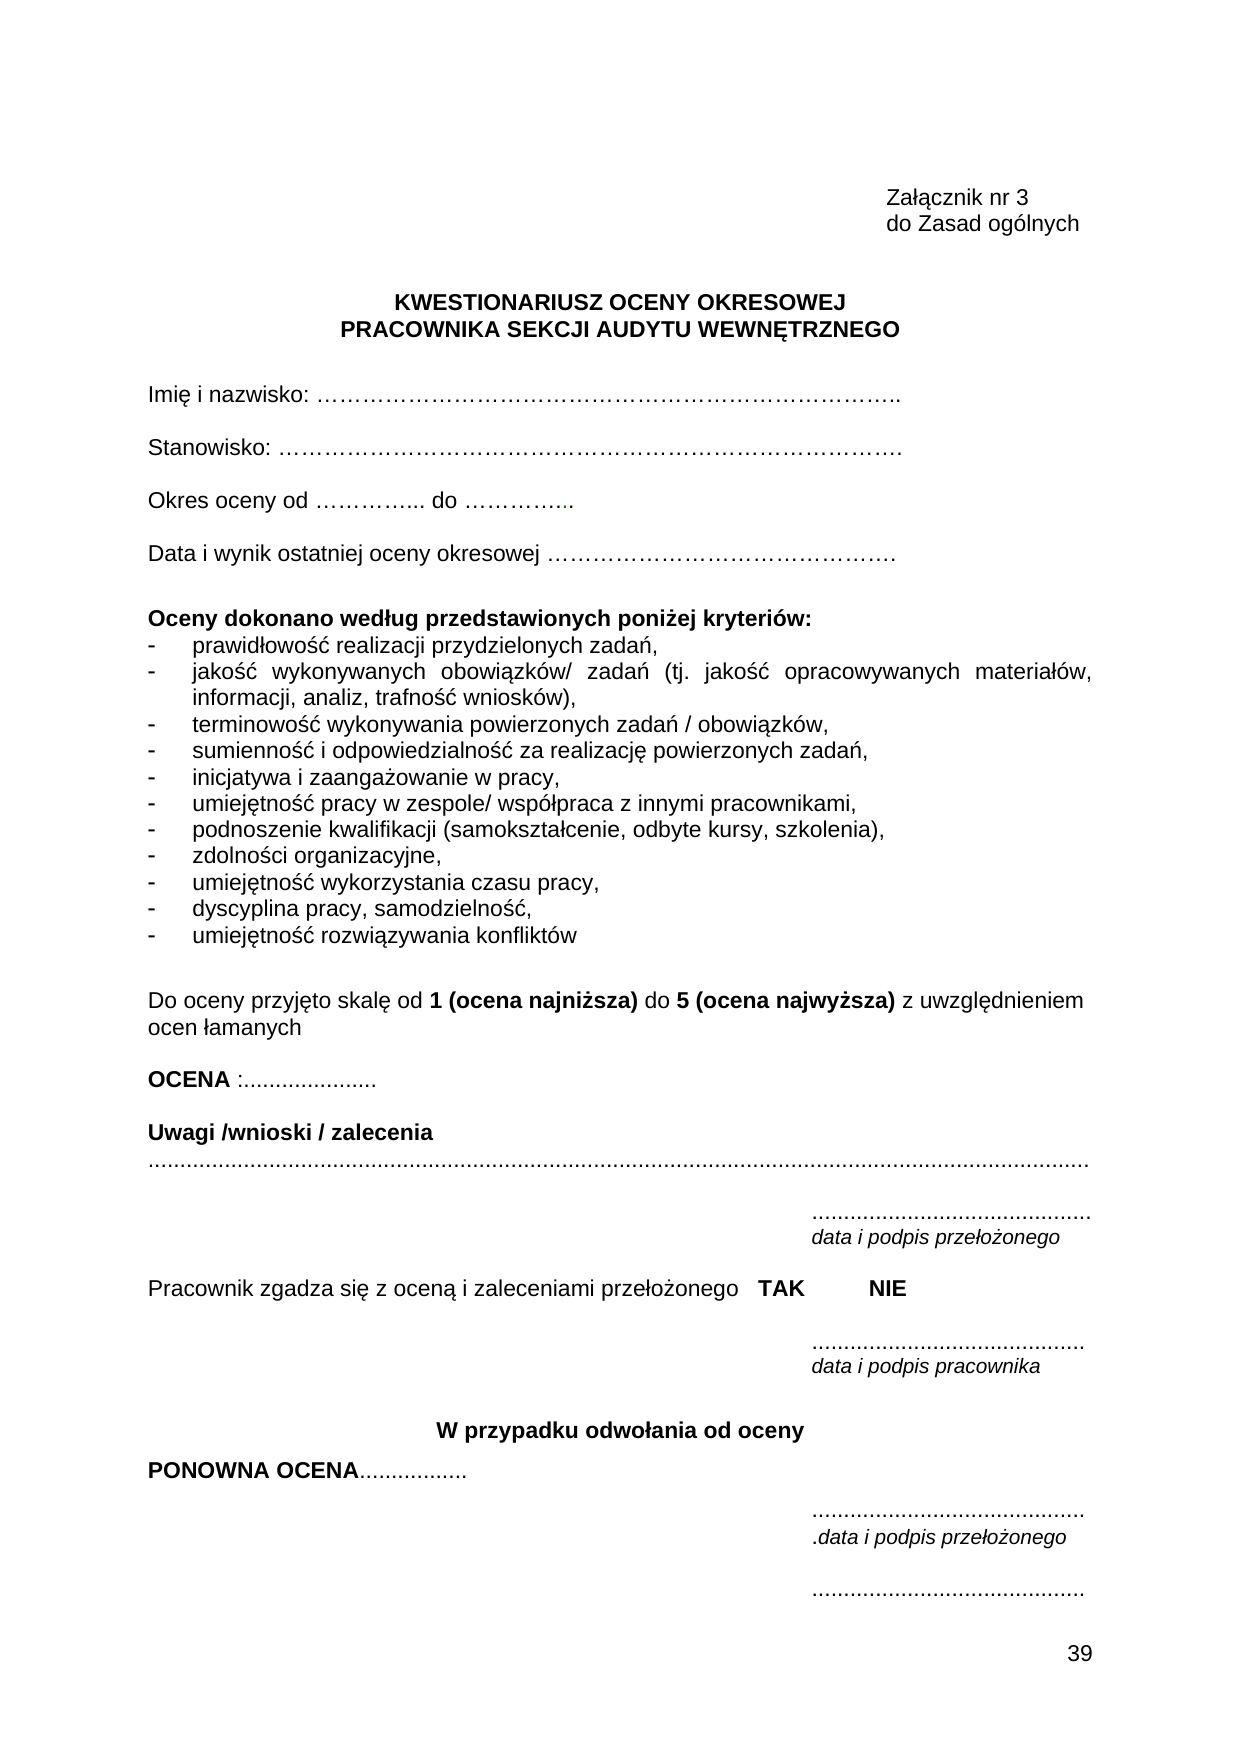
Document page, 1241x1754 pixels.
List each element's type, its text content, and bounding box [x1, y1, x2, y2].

list jakość wykonywanych obowiązków/ zadań (tj. jakość opracowywanych materiałów, informacji, analiz, trafność wniosków), [148, 658, 1092, 711]
list dyscyplina pracy, samodzielność, [148, 895, 1092, 922]
text ............................................data i podpis przełożonego [811, 1496, 1092, 1549]
list umiejętność rozwiązywania konfliktów [148, 922, 1092, 948]
text data i podpis pracownika [148, 1354, 1092, 1378]
text PRACOWNIKA SEKCJI AUDYTU WEWNĘTRZNEGO [148, 316, 1092, 342]
text Pracownik zgadza się z oceną i zaleceniami przełożonego TAK NIE [148, 1275, 1092, 1301]
list umiejętność wykorzystania czasu pracy, [148, 869, 1092, 895]
list inicjatywa i zaangażowanie w pracy, [148, 763, 1092, 790]
text ........................................... [148, 1328, 1092, 1354]
text Załącznik nr 3 [148, 184, 1092, 210]
list terminowość wykonywania powierzonych zadań / obowiązków, [148, 711, 1092, 737]
text Stanowisko: ………………………………………………………………………. [148, 434, 1092, 460]
text W przypadku odwołania od oceny [148, 1417, 1092, 1444]
list podnoszenie kwalifikacji (samokształcenie, odbyte kursy, szkolenia), [148, 816, 1092, 842]
text do Zasad ogólnych [148, 210, 1092, 236]
text OCENA :..................... [148, 1066, 1092, 1093]
text ........................................... [738, 1575, 1092, 1602]
text data i podpis przełożonego [738, 1224, 1092, 1248]
text ............................................ [811, 1198, 1092, 1224]
text KWESTIONARIUSZ OCENY OKRESOWEJ [148, 289, 1092, 316]
text Imię i nazwisko: ………………………………………………………………….. [148, 381, 1092, 408]
list umiejętność pracy w zespole/ współpraca z innymi pracownikami, [148, 790, 1092, 816]
text Do oceny przyjęto skalę od 1 (ocena najniższa) do 5 (ocena najwyższa) z uwzględnieniem ocen łamanych [148, 987, 1092, 1040]
text PONOWNA OCENA................. [148, 1457, 1092, 1483]
list prawidłowość realizacji przydzielonych zadań, [148, 632, 1092, 658]
list zdolności organizacyjne, [148, 842, 1092, 869]
list sumienność i odpowiedzialność za realizację powierzonych zadań, [148, 737, 1092, 763]
text Okres oceny od …………... do …………... [148, 487, 1092, 513]
text Uwagi /wnioski / zalecenia .................................................................................................................................................... [148, 1119, 1092, 1172]
text Oceny dokonano według przedstawionych poniżej kryteriów: [148, 605, 1092, 632]
text Data i wynik ostatniej oceny okresowej ………………………………………. [148, 539, 1092, 566]
